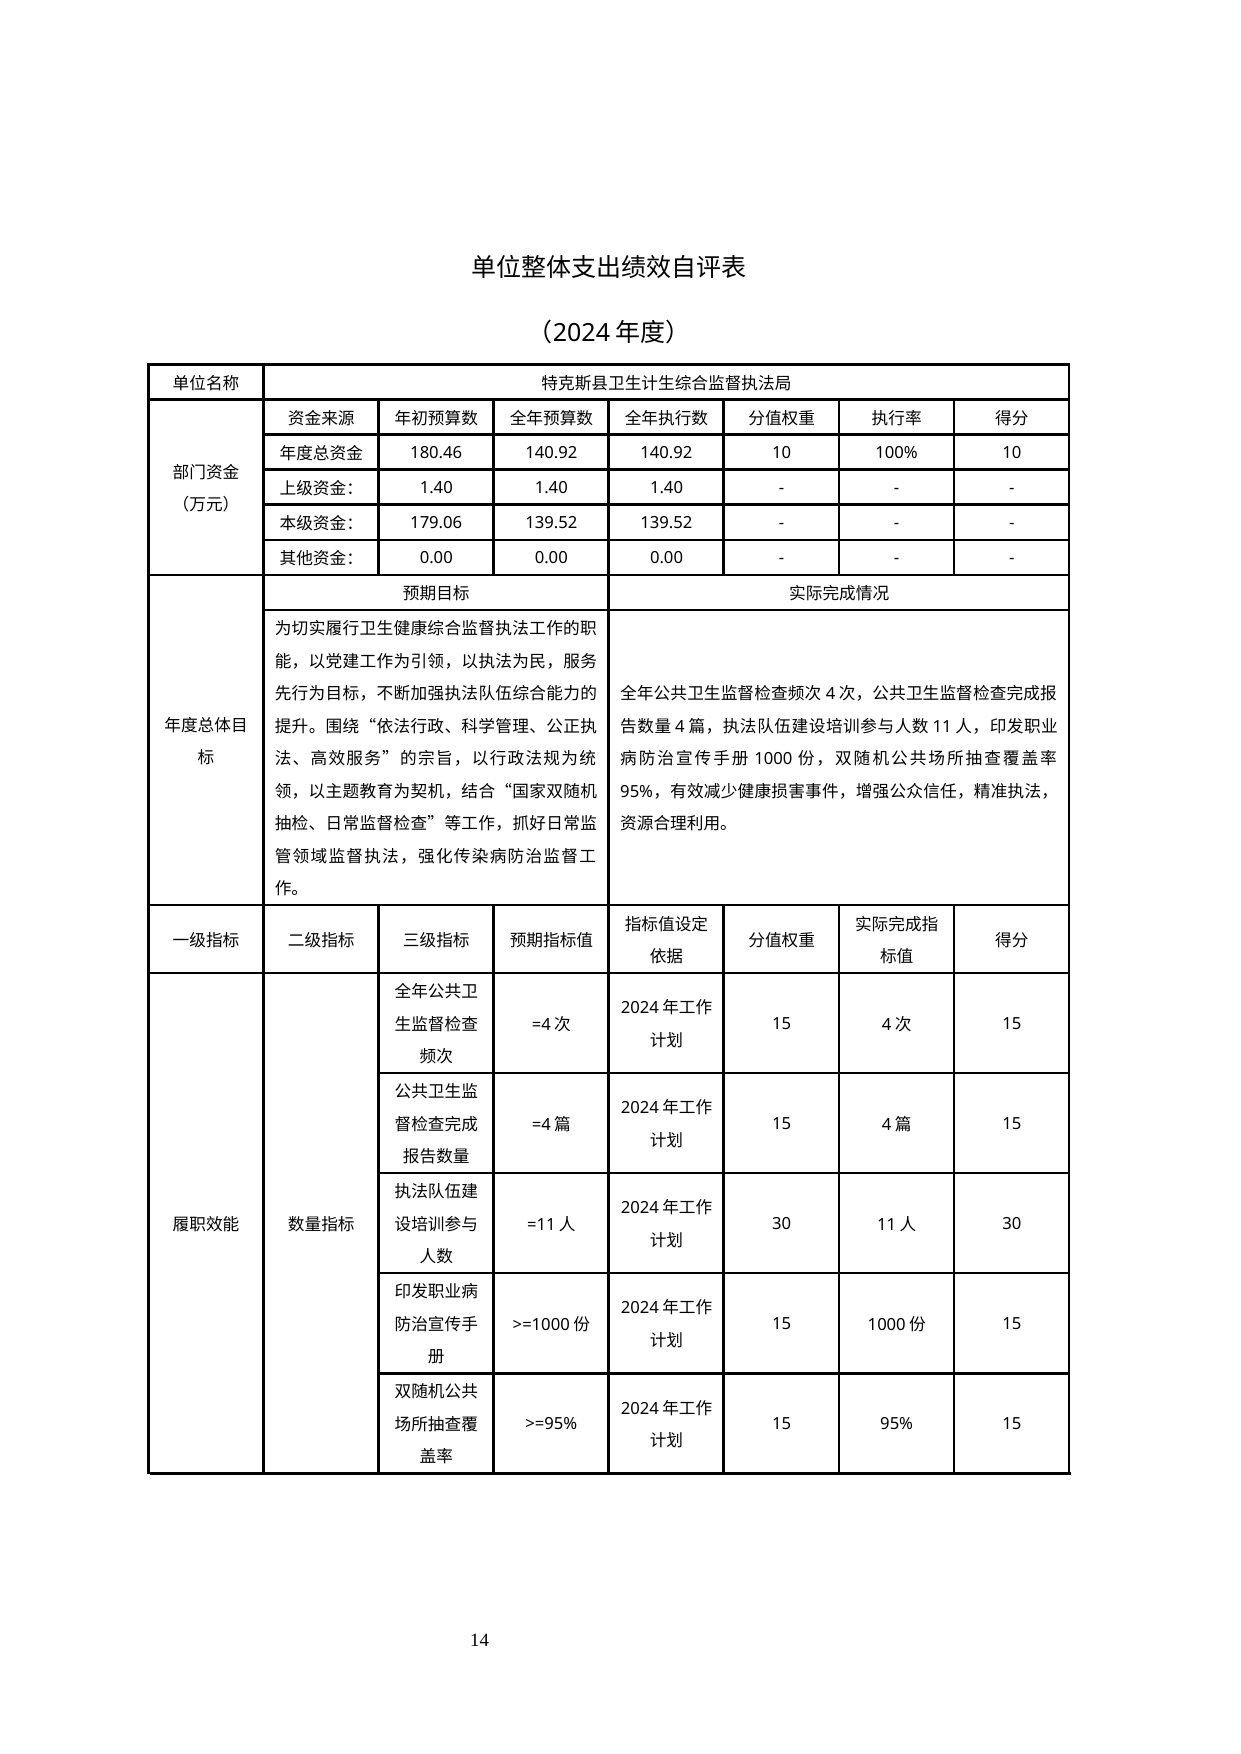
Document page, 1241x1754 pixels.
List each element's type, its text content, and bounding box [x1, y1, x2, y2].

table_cell 预期指标值 [495, 906, 607, 971]
table_cell 140.92 [495, 436, 607, 468]
table_cell 部门资金（万元） [150, 401, 262, 573]
table_cell 1.40 [495, 471, 607, 503]
table_cell 为切实履行卫生健康综合监督执法工作的职能，以党建工作为引领，以执法为民，服务先行为目标，不断加强执法队伍综合能力的提升。围绕“依法行政、科学管理、公正执法、高效服务”的宗旨，以行政法规为统领，以主题教育为契机，结合“国家双随机抽检、日常监督检查”等工作，抓好日常监管领域监督执法，强化传染病防治监督工作。 [265, 611, 607, 904]
table_cell 15 [955, 1074, 1068, 1172]
table_cell 实际完成指标值 [840, 906, 953, 971]
table_cell 10 [725, 436, 838, 468]
table_cell 1.40 [610, 471, 722, 503]
table_cell =4篇 [495, 1074, 607, 1172]
table_cell 139.52 [495, 506, 607, 538]
table_cell 其他资金： [265, 541, 377, 573]
table_cell 履职效能 [150, 974, 262, 1472]
table_cell 15 [725, 1074, 838, 1172]
table_cell 一级指标 [150, 906, 262, 971]
table_cell 资金来源 [265, 401, 377, 433]
table_cell 公共卫生监督检查完成报告数量 [380, 1074, 492, 1172]
table_cell 分值权重 [725, 906, 838, 971]
table_cell 0.00 [610, 541, 722, 573]
table_cell - [955, 506, 1068, 538]
table_cell 11人 [840, 1174, 953, 1272]
table_cell 2024年工作计划 [610, 1274, 722, 1372]
table_cell 特克斯县卫生计生综合监督执法局 [265, 366, 1068, 398]
table_cell 年度总体目标 [150, 576, 262, 904]
table_cell >=95% [495, 1375, 607, 1472]
table_cell 140.92 [610, 436, 722, 468]
table_cell 0.00 [380, 541, 492, 573]
table_cell >=1000份 [495, 1274, 607, 1372]
table_cell 180.46 [380, 436, 492, 468]
table_cell 15 [955, 1375, 1068, 1472]
table_cell 数量指标 [265, 974, 377, 1472]
table_cell 执行率 [840, 401, 953, 433]
table_cell =11人 [495, 1174, 607, 1272]
table_cell 得分 [955, 906, 1068, 971]
table_cell =4次 [495, 974, 607, 1071]
table_cell 2024年工作计划 [610, 974, 722, 1071]
table_cell - [725, 506, 838, 538]
table_cell 30 [725, 1174, 838, 1272]
table_cell 分值权重 [725, 401, 838, 433]
table_cell （2024年度） [148, 298, 1069, 363]
table_cell 上级资金： [265, 471, 377, 503]
table_cell 全年公共卫生监督检查频次 [380, 974, 492, 1071]
table_cell 二级指标 [265, 906, 377, 971]
table_cell 印发职业病防治宣传手册 [380, 1274, 492, 1372]
table_cell 4篇 [840, 1074, 953, 1172]
table_cell 0.00 [495, 541, 607, 573]
table_cell 预期目标 [265, 576, 607, 609]
table_cell 15 [725, 974, 838, 1071]
table_cell 单位名称 [150, 366, 262, 398]
table_cell 30 [955, 1174, 1068, 1272]
table_cell - [840, 541, 953, 573]
table_cell 15 [955, 1274, 1068, 1372]
table_cell 指标值设定依据 [610, 906, 722, 971]
table_cell 年度总资金 [265, 436, 377, 468]
table_cell 179.06 [380, 506, 492, 538]
table_cell 100% [840, 436, 953, 468]
table_cell 1000份 [840, 1274, 953, 1372]
table_cell 10 [955, 436, 1068, 468]
table_cell - [725, 541, 838, 573]
table_cell 2024年工作计划 [610, 1074, 722, 1172]
table_cell 15 [725, 1274, 838, 1372]
table_cell - [840, 506, 953, 538]
table_cell - [955, 471, 1068, 503]
table_header 单位整体支出绩效自评表 [148, 233, 1069, 298]
table_cell 年初预算数 [380, 401, 492, 433]
table_cell 全年执行数 [610, 401, 722, 433]
table_cell - [840, 471, 953, 503]
table_cell - [955, 541, 1068, 573]
table_cell 得分 [955, 401, 1068, 433]
table_cell 双随机公共场所抽查覆盖率 [380, 1375, 492, 1472]
table_cell 139.52 [610, 506, 722, 538]
table_cell 95% [840, 1375, 953, 1472]
table_cell 三级指标 [380, 906, 492, 971]
table_cell 本级资金： [265, 506, 377, 538]
table_cell 1.40 [380, 471, 492, 503]
table_cell 全年公共卫生监督检查频次4次，公共卫生监督检查完成报告数量4篇，执法队伍建设培训参与人数11人，印发职业病防治宣传手册1000份，双随机公共场所抽查覆盖率95%，有效减少健康损害事件，增强公众信任，精准执法，资源合理利用。 [610, 611, 1068, 904]
table_cell 2024年工作计划 [610, 1375, 722, 1472]
table_cell 15 [725, 1375, 838, 1472]
table_cell 实际完成情况 [610, 576, 1068, 609]
table_cell 15 [955, 974, 1068, 1071]
table_cell 执法队伍建设培训参与人数 [380, 1174, 492, 1272]
table_cell 2024年工作计划 [610, 1174, 722, 1272]
table_cell 4次 [840, 974, 953, 1071]
table_cell 全年预算数 [495, 401, 607, 433]
table_cell - [725, 471, 838, 503]
